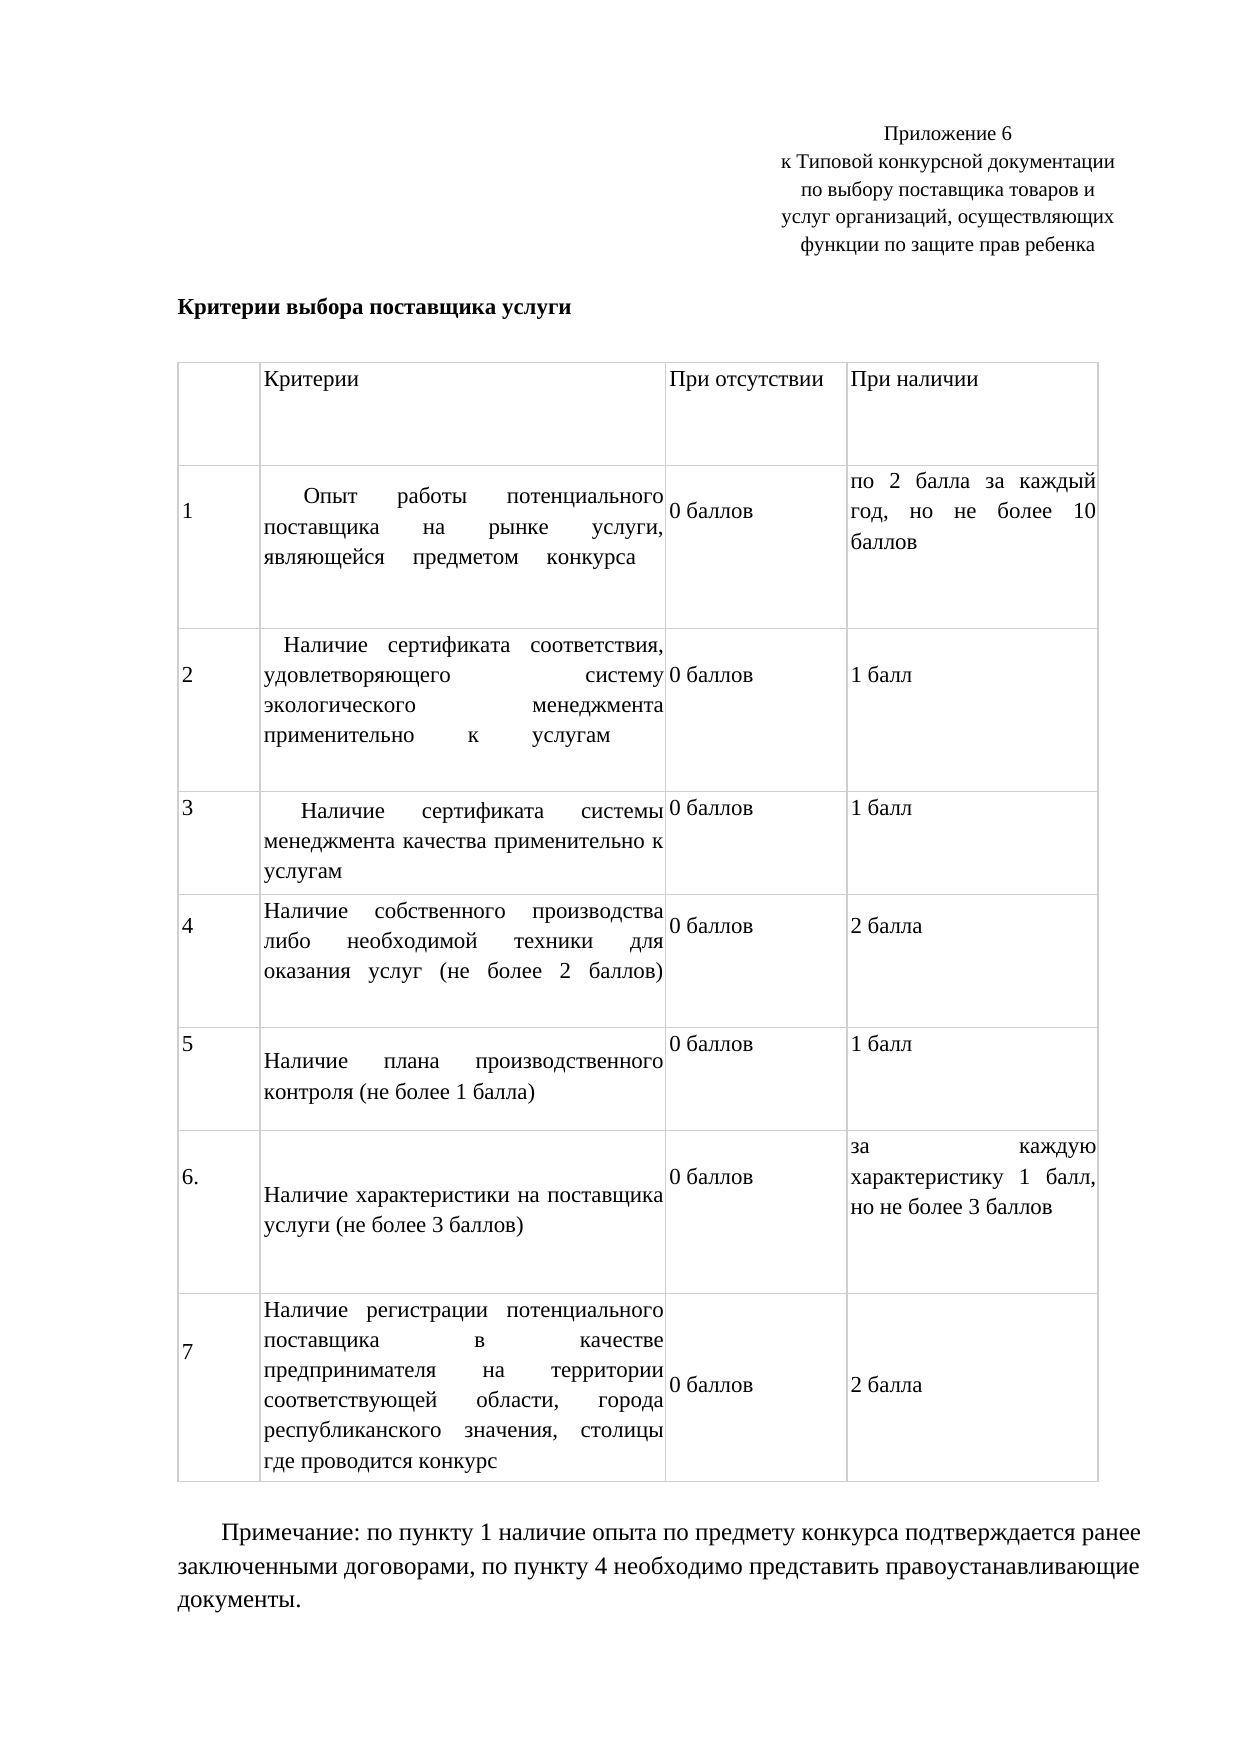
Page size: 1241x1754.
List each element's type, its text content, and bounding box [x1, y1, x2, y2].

table_cell 1 балл [848, 792, 1097, 894]
table_cell 0 баллов [666, 466, 846, 628]
table_cell Наличие характеристики на поставщика услуги (не более 3 баллов) [261, 1131, 665, 1293]
table_cell 0 баллов [666, 1294, 846, 1481]
table_cell 0 баллов [666, 1131, 846, 1293]
table_cell 4 [179, 895, 259, 1027]
table_cell Наличие плана производственного контроля (не более 1 балла) [261, 1028, 665, 1130]
table_cell 0 баллов [666, 629, 846, 791]
table_cell 1 балл [848, 629, 1097, 791]
table_cell Наличие собственного производства либо необходимой техники для оказания услуг (не более 2 баллов) [261, 895, 665, 1027]
table_cell за каждую характеристику 1 балл, но не более 3 баллов [848, 1131, 1097, 1293]
text Критерии выбора поставщика услуги [177, 263, 1152, 319]
table_cell 1 [179, 466, 259, 628]
table_cell Наличие сертификата системы менеджмента качества применительно к услугам [261, 792, 665, 894]
table_cell 3 [179, 792, 259, 894]
table_header [179, 363, 259, 464]
table_cell 0 баллов [666, 792, 846, 894]
table_cell Опыт работы потенциального поставщика на рынке услуги, являющейся предметом конкурса [261, 466, 665, 628]
table_header При наличии [848, 363, 1097, 464]
table_cell 2 [179, 629, 259, 791]
table_header [166, 118, 1144, 263]
table_cell 0 баллов [666, 895, 846, 1027]
table_cell 2 балла [848, 895, 1097, 1027]
table_cell 5 [179, 1028, 259, 1130]
text Примечание: по пункту 1 наличие опыта по предмету конкурса подтверждается ранее заключенными договорами, по пункту 4 необходимо представить правоустанавливающие документы. [177, 1482, 1152, 1613]
table_cell Наличие регистрации потенциального поставщика в качестве предпринимателя на территории соответствующей области, города республиканского значения, столицы где проводится конкурс [261, 1294, 665, 1481]
table_cell 7 [179, 1294, 259, 1481]
table_cell по 2 балла за каждый год, но не более 10 баллов [848, 466, 1097, 628]
table_cell 0 баллов [666, 1028, 846, 1130]
table_cell 2 балла [848, 1294, 1097, 1481]
table_cell 6. [179, 1131, 259, 1293]
table_cell 1 балл [848, 1028, 1097, 1130]
table_header При отсутствии [666, 363, 846, 464]
table_cell Наличие сертификата соответствия, удовлетворяющего систему экологического менеджмента применительно к услугам [261, 629, 665, 791]
table_header Критерии [261, 363, 665, 464]
